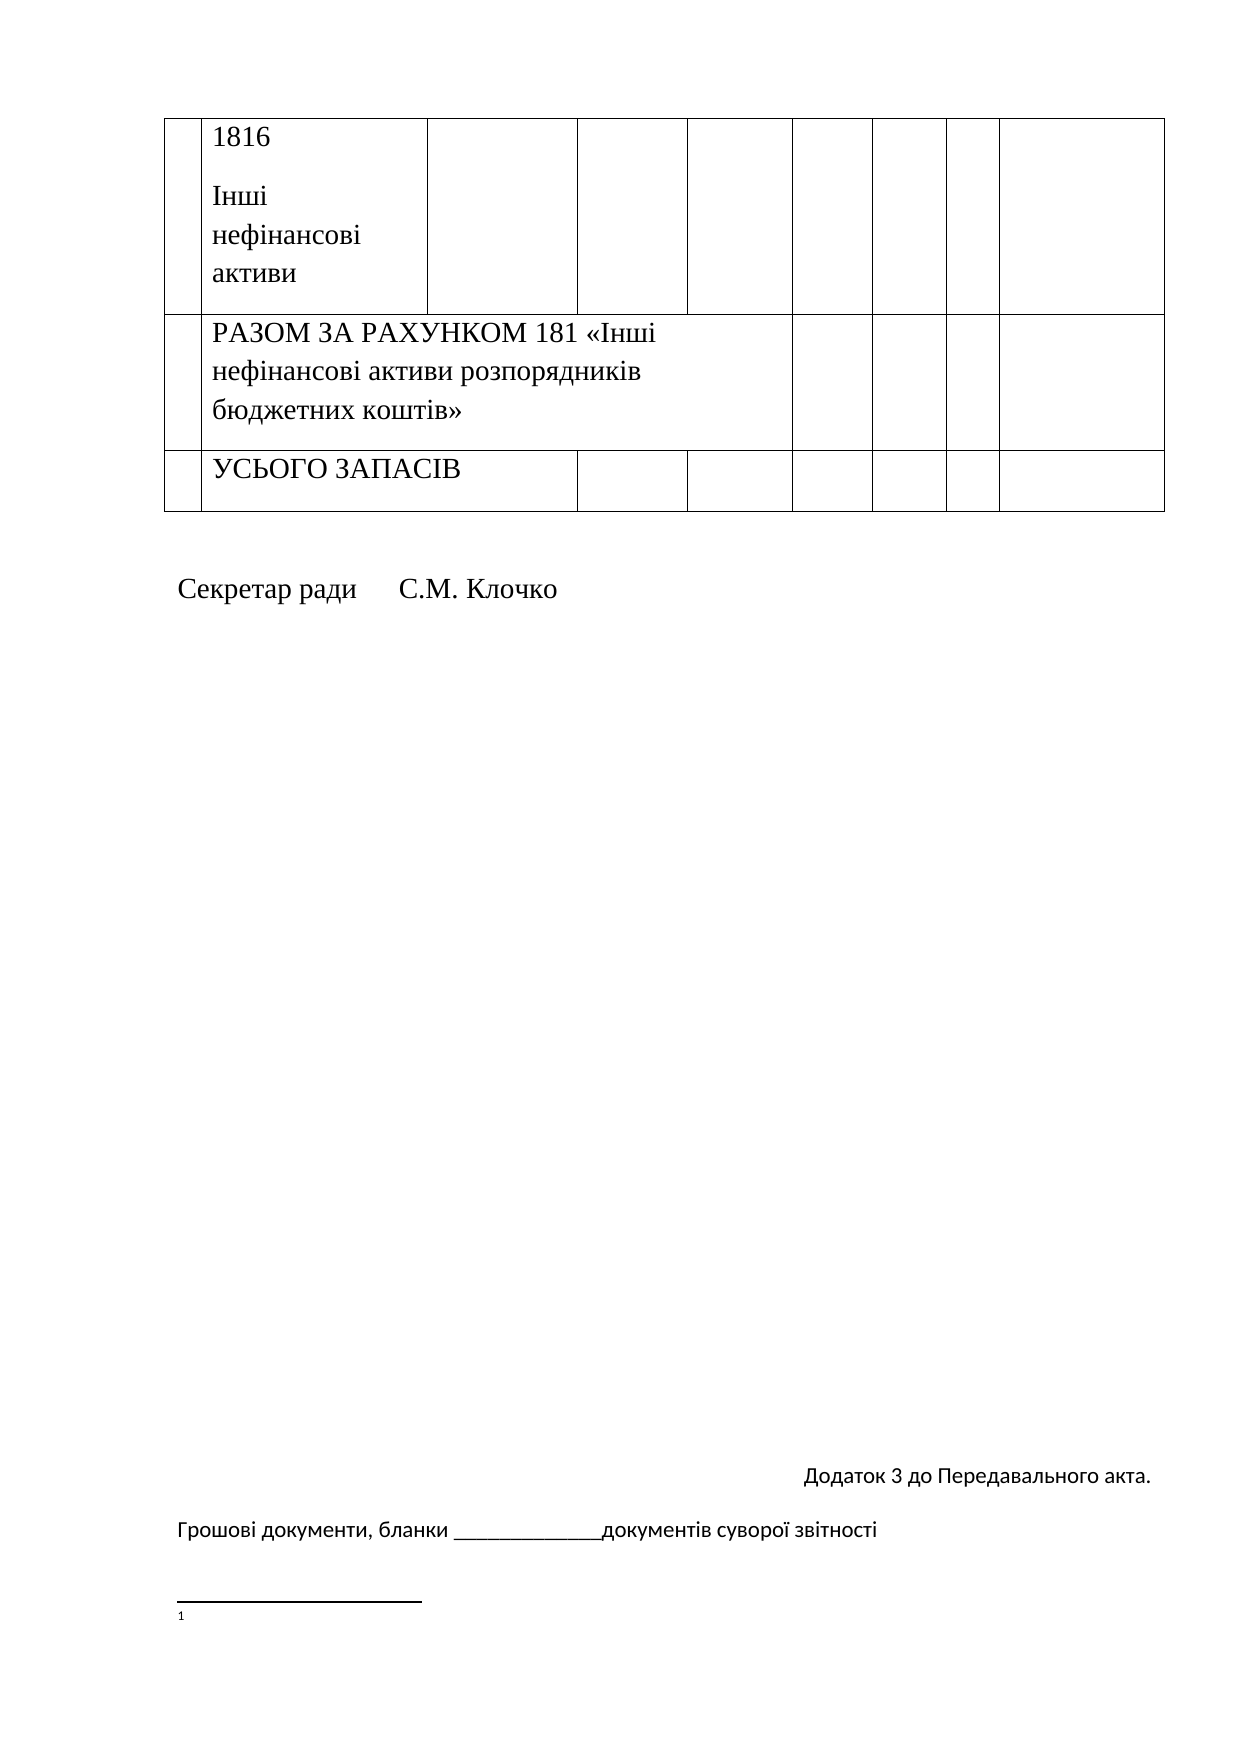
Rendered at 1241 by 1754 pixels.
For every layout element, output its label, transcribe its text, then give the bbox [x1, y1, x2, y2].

table_cell [1000, 315, 1164, 450]
table_cell [578, 119, 687, 314]
table_cell РАЗОМ ЗА РАХУНКОМ 181 «Інші нефінансові активи розпорядників бюджетних коштів» [202, 315, 792, 450]
table_cell [793, 315, 872, 450]
text Секретар ради С.М. Клочко [177, 571, 1152, 604]
table_cell УСЬОГО ЗАПАСІВ [202, 451, 577, 511]
table_cell [1000, 451, 1164, 511]
table_cell [165, 451, 201, 511]
table_cell [793, 451, 872, 511]
table_cell [947, 315, 999, 450]
table_cell [165, 119, 201, 314]
table_cell [947, 451, 999, 511]
table_cell [1000, 119, 1164, 314]
table_cell [578, 451, 687, 511]
table_cell [873, 315, 946, 450]
table_cell [873, 119, 946, 314]
text Додаток 3 до Передавального акта. [177, 1462, 1152, 1490]
table_cell [165, 315, 201, 450]
text Грошові документи, бланки _____________документів суворої звітності [177, 1515, 1152, 1543]
table_cell [873, 451, 946, 511]
table_cell [688, 119, 792, 314]
table_cell 1816 Інші нефінансові активи [202, 119, 427, 314]
table_cell [793, 119, 872, 314]
table_cell [428, 119, 577, 314]
table_cell [688, 451, 792, 511]
table_cell [947, 119, 999, 314]
